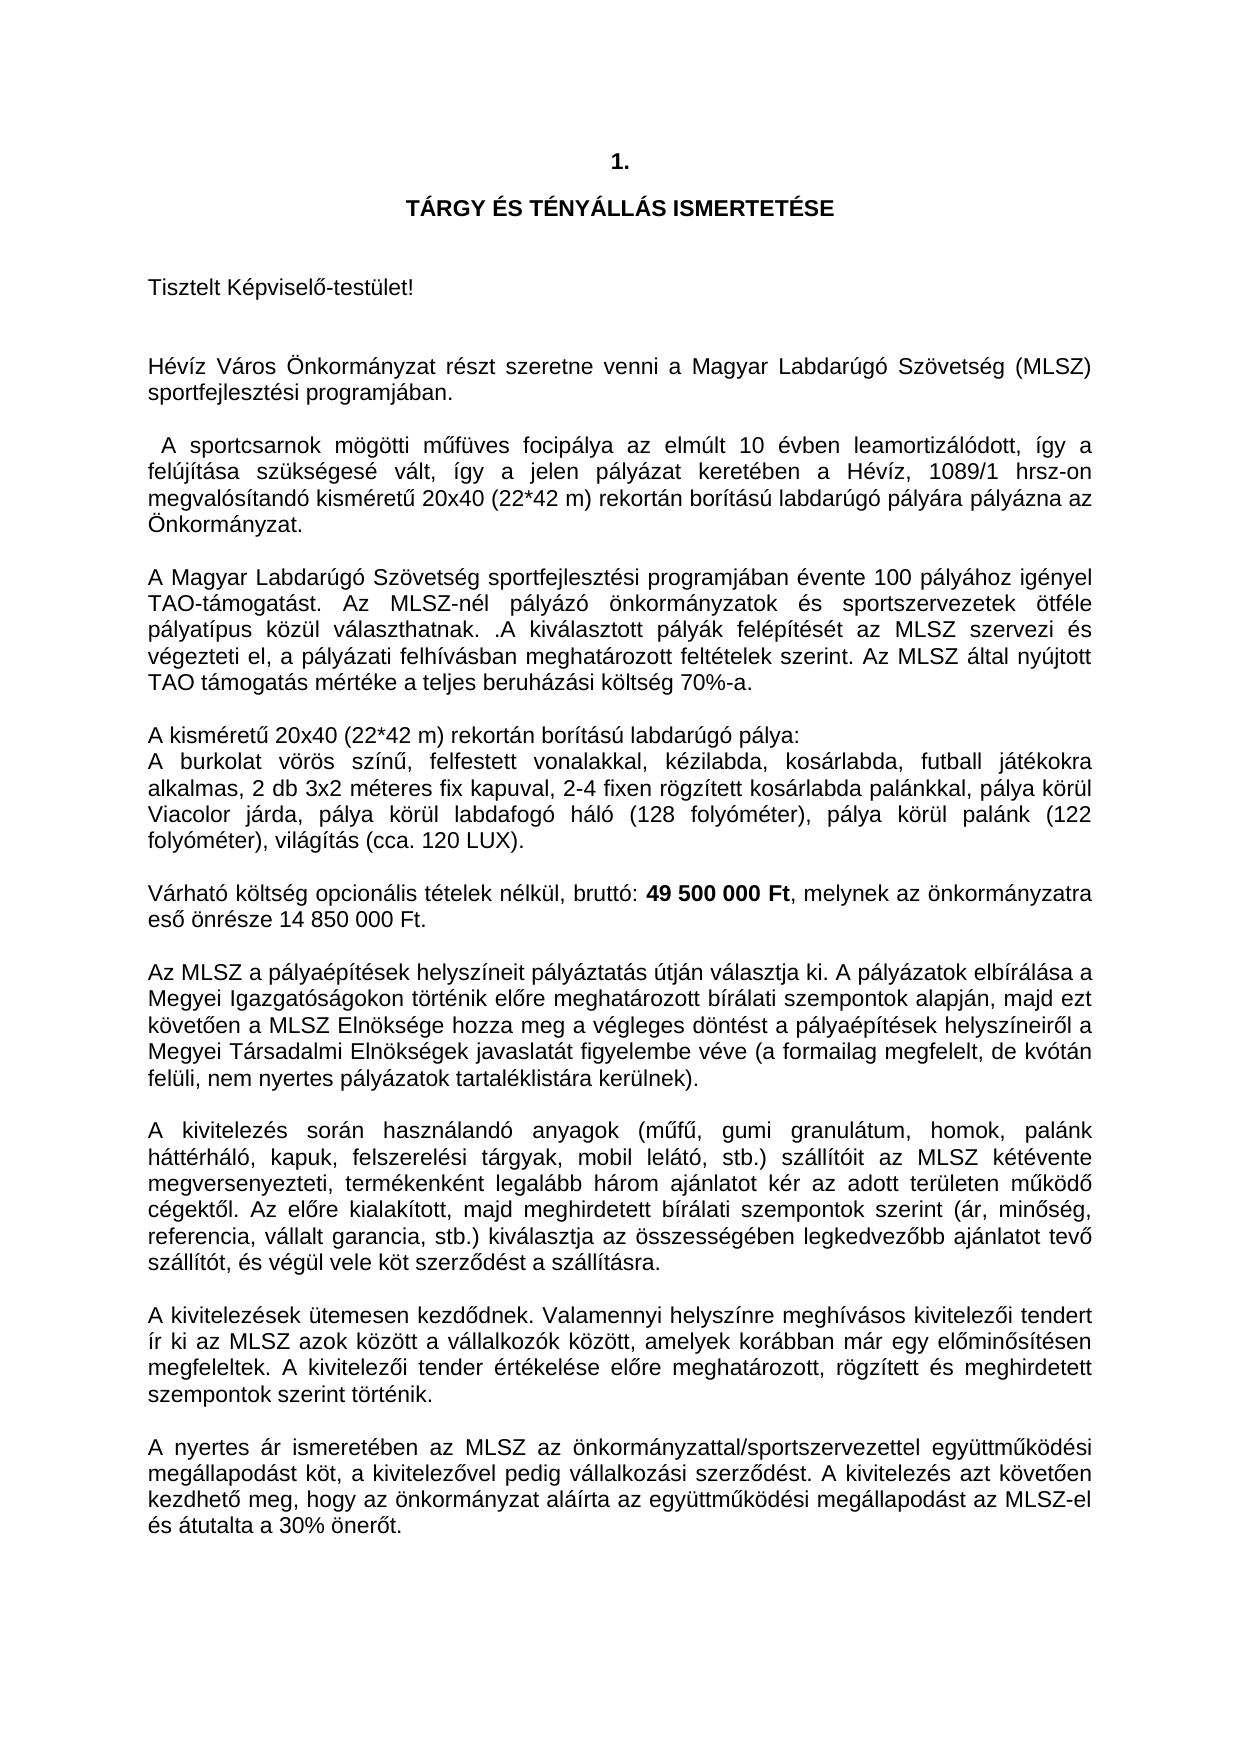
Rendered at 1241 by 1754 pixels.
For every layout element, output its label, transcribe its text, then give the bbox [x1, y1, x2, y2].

text A burkolat vörös színű, felfestett vonalakkal, kézilabda, kosárlabda, futball játékokra alkalmas, 2 db 3x2 méteres fix kapuval, 2-4 fixen rögzített kosárlabda palánkkal, pálya körül Viacolor járda, pálya körül labdafogó háló (128 folyóméter), pálya körül palánk (122 folyóméter), világítás (cca. 120 LUX). [148, 748, 1093, 854]
text A nyertes ár ismeretében az MLSZ az önkormányzattal/sportszervezettel együttműködési megállapodást köt, a kivitelezővel pedig vállalkozási szerződést. A kivitelezés azt követően kezdhető meg, hogy az önkormányzat aláírta az együttműködési megállapodást az MLSZ-el és átutalta a 30% önerőt. [148, 1433, 1093, 1539]
text A kivitelezések ütemesen kezdődnek. Valamennyi helyszínre meghívásos kivitelezői tendert ír ki az MLSZ azok között a vállalkozók között, amelyek korábban már egy előminősítésen megfeleltek. A kivitelezői tender értékelése előre meghatározott, rögzített és meghirdetett szempontok szerint történik. [148, 1302, 1093, 1407]
text Az MLSZ a pályaépítések helyszíneit pályáztatás útján választja ki. A pályázatok elbírálása a Megyei Igazgatóságokon történik előre meghatározott bírálati szempontok alapján, majd ezt követően a MLSZ Elnöksége hozza meg a végleges döntést a pályaépítések helyszíneiről a Megyei Társadalmi Elnökségek javaslatát figyelembe véve (a formailag megfelelt, de kvótán felüli, nem nyertes pályázatok tartaléklistára kerülnek). [148, 959, 1093, 1091]
text A Magyar Labdarúgó Szövetség sportfejlesztési programjában évente 100 pályához igényel TAO-támogatást. Az MLSZ-nél pályázó önkormányzatok és sportszervezetek ötféle pályatípus közül választhatnak. .A kiválasztott pályák felépítését az MLSZ szervezi és végezteti el, a pályázati felhívásban meghatározott feltételek szerint. Az MLSZ által nyújtott TAO támogatás mértéke a teljes beruházási költség 70%-a. [148, 564, 1093, 696]
text TÁRGY ÉS TÉNYÁLLÁS ISMERTETÉSE [148, 195, 1093, 221]
text 1. [148, 148, 1093, 174]
text Hévíz Város Önkormányzat részt szeretne venni a Magyar Labdarúgó Szövetség (MLSZ) sportfejlesztési programjában. [148, 353, 1093, 406]
text A sportcsarnok mögötti műfüves focipálya az elmúlt 10 évben leamortizálódott, így a felújítása szükségesé vált, így a jelen pályázat keretében a Hévíz, 1089/1 hrsz-on megvalósítandó kisméretű 20x40 (22*42 m) rekortán borítású labdarúgó pályára pályázna az Önkormányzat. [148, 432, 1093, 537]
text Várható költség opcionális tételek nélkül, bruttó: 49 500 000 Ft, melynek az önkormányzatra eső önrésze 14 850 000 Ft. [148, 880, 1093, 933]
text Tisztelt Képviselő-testület! [148, 274, 1093, 300]
text A kisméretű 20x40 (22*42 m) rekortán borítású labdarúgó pálya: [148, 722, 1093, 748]
text A kivitelezés során használandó anyagok (műfű, gumi granulátum, homok, palánk háttérháló, kapuk, felszerelési tárgyak, mobil lelátó, stb.) szállítóit az MLSZ kétévente megversenyezteti, termékenként legalább három ajánlatot kér az adott területen működő cégektől. Az előre kialakított, majd meghirdetett bírálati szempontok szerint (ár, minőség, referencia, vállalt garancia, stb.) kiválasztja az összességében legkedvezőbb ajánlatot tevő szállítót, és végül vele köt szerződést a szállításra. [148, 1117, 1093, 1275]
